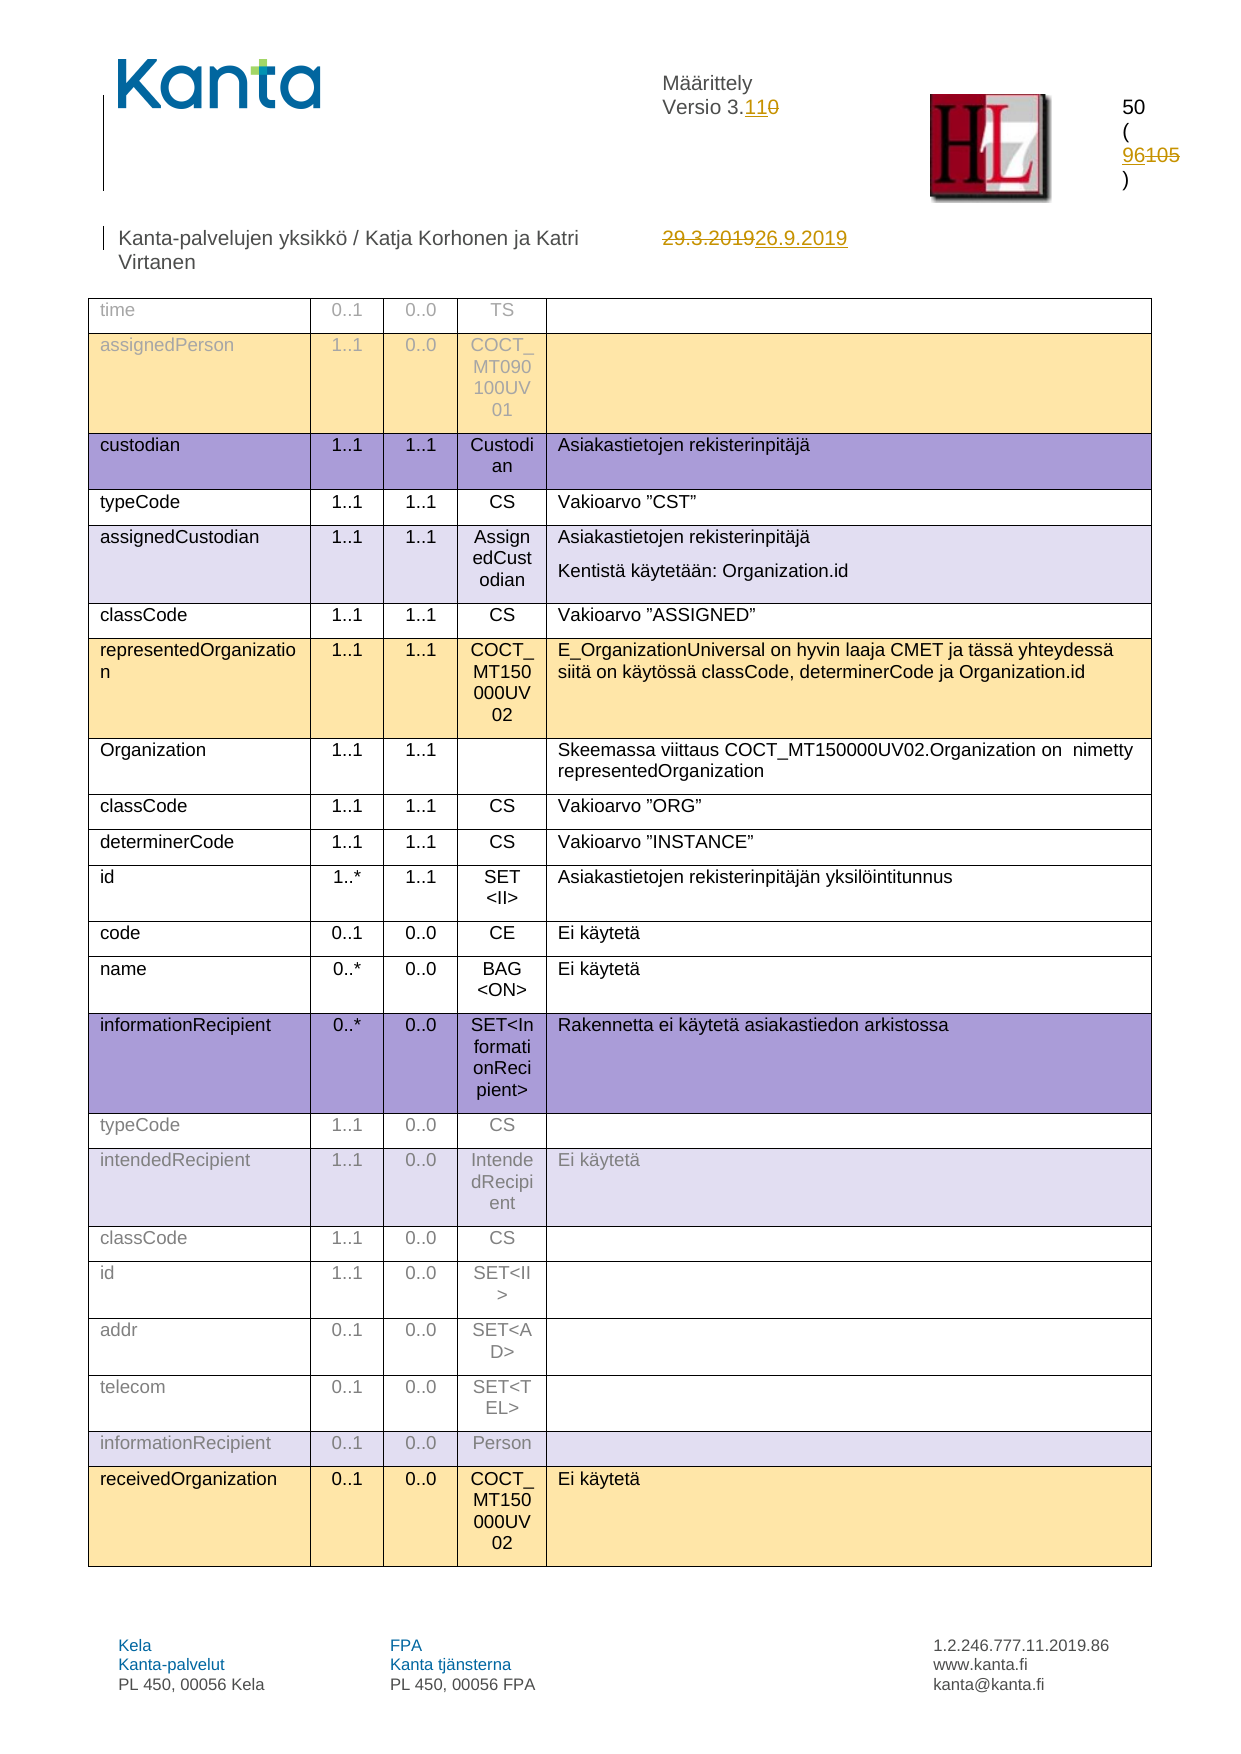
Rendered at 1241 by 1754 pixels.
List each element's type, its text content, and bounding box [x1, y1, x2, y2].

table_cell Vakioarvo ”ORG” [547, 795, 1151, 829]
table_cell 0..* [311, 957, 383, 1013]
table_cell 1..1 [311, 604, 383, 638]
table_cell id [89, 866, 310, 921]
table_cell 0..1 [311, 1467, 383, 1566]
table_cell Ei käytetä [547, 1149, 1151, 1226]
table_cell BAG <ON> [458, 957, 546, 1013]
table_cell 0..0 [384, 299, 457, 333]
table_cell 0..0 [384, 1376, 457, 1431]
table_cell 0..1 [311, 1376, 383, 1431]
table_cell 1..1 [311, 434, 383, 489]
table_cell Skeemassa viittaus COCT_MT150000UV02.Organization on nimetty representedOrganization [547, 739, 1151, 794]
table_cell representedOrganization [89, 639, 310, 738]
table_cell code [89, 922, 310, 956]
table_cell 1..1 [311, 795, 383, 829]
table_cell 1..1 [384, 434, 457, 489]
table_cell 1..* [311, 866, 383, 921]
table_cell determinerCode [89, 830, 310, 864]
table_cell 1..1 [311, 1262, 383, 1318]
table_cell [547, 1319, 1151, 1374]
table_cell Asiakastietojen rekisterinpitäjän yksilöintitunnus [547, 866, 1151, 921]
table_cell CS [458, 795, 546, 829]
table_cell receivedOrganization [89, 1467, 310, 1566]
table_cell Asiakastietojen rekisterinpitäjä [547, 434, 1151, 489]
table_cell Custodian [458, 434, 546, 489]
table_cell time [89, 299, 310, 333]
table_cell [547, 1114, 1151, 1148]
table_cell 1..1 [311, 1227, 383, 1261]
table_cell 1..1 [384, 739, 457, 794]
table_cell 1..1 [384, 490, 457, 524]
table_cell typeCode [89, 490, 310, 524]
table_cell 0..1 [311, 1319, 383, 1374]
table_cell SET <II> [458, 866, 546, 921]
table_cell Organization [89, 739, 310, 794]
table_cell 1..1 [384, 526, 457, 603]
table_cell 1..1 [384, 830, 457, 864]
table_cell typeCode [89, 1114, 310, 1148]
table_cell assignedCustodian [89, 526, 310, 603]
picture [930, 94, 1053, 203]
table_cell 1..1 [311, 1149, 383, 1226]
table_cell Asiakastietojen rekisterinpitäjä Kentistä käytetään: Organization.id [547, 526, 1151, 603]
table_cell Ei käytetä [547, 957, 1151, 1013]
table_cell SET<AD> [458, 1319, 546, 1374]
table_cell Ei käytetä [547, 922, 1151, 956]
table_cell 0..0 [384, 1014, 457, 1113]
table_cell classCode [89, 604, 310, 638]
table_cell 0..0 [384, 334, 457, 433]
table_cell COCT_MT090100UV01 [458, 334, 546, 433]
table_cell Ei käytetä [547, 1467, 1151, 1566]
table_cell Rakennetta ei käytetä asiakastiedon arkistossa [547, 1014, 1151, 1113]
table_cell assignedPerson [89, 334, 310, 433]
table_cell [547, 1227, 1151, 1261]
table_cell Person [458, 1432, 546, 1466]
table_cell [547, 1376, 1151, 1431]
table_cell 1..1 [311, 739, 383, 794]
table_cell 1..1 [311, 1114, 383, 1148]
table_cell 1..1 [384, 604, 457, 638]
table_cell 1..1 [311, 334, 383, 433]
table_cell 1..1 [384, 795, 457, 829]
table_cell SET<TEL> [458, 1376, 546, 1431]
table_cell [547, 334, 1151, 433]
table_cell 0..1 [311, 299, 383, 333]
table_cell name [89, 957, 310, 1013]
table_cell [547, 1262, 1151, 1318]
table_cell custodian [89, 434, 310, 489]
table_cell 1..1 [311, 526, 383, 603]
table_cell Vakioarvo ”INSTANCE” [547, 830, 1151, 864]
table_cell id [89, 1262, 310, 1318]
table_cell IntendedRecipient [458, 1149, 546, 1226]
table_cell [547, 299, 1151, 333]
table_cell 0..0 [384, 1319, 457, 1374]
table_cell SET<InformationRecipient> [458, 1014, 546, 1113]
table_cell SET<II> [458, 1262, 546, 1318]
table_cell 0..0 [384, 1262, 457, 1318]
table_cell CS [458, 604, 546, 638]
table_cell classCode [89, 1227, 310, 1261]
table_cell 1..1 [311, 639, 383, 738]
table_cell 0..0 [384, 1149, 457, 1226]
table_cell AssignedCustodian [458, 526, 546, 603]
table_cell informationRecipient [89, 1014, 310, 1113]
table_cell E_OrganizationUniversal on hyvin laaja CMET ja tässä yhteydessä siitä on käytössä classCode, determinerCode ja Organization.id [547, 639, 1151, 738]
table_cell 0..1 [311, 922, 383, 956]
table_cell 0..0 [384, 922, 457, 956]
table_cell CS [458, 490, 546, 524]
table_cell CE [458, 922, 546, 956]
table_cell 0..1 [311, 1432, 383, 1466]
table_cell TS [458, 299, 546, 333]
table_cell 0..0 [384, 1227, 457, 1261]
table_cell intendedRecipient [89, 1149, 310, 1226]
picture [118, 59, 321, 109]
table_cell CS [458, 1114, 546, 1148]
table_cell 1..1 [384, 639, 457, 738]
table_cell CS [458, 830, 546, 864]
table_cell informationRecipient [89, 1432, 310, 1466]
table_cell 0..0 [384, 957, 457, 1013]
table_cell 1..1 [384, 866, 457, 921]
table_cell CS [458, 1227, 546, 1261]
table_cell [458, 739, 546, 794]
table_cell COCT_MT150000UV02 [458, 639, 546, 738]
table_cell [547, 1432, 1151, 1466]
table_cell telecom [89, 1376, 310, 1431]
table_cell 1..1 [311, 490, 383, 524]
table_cell Vakioarvo ”ASSIGNED” [547, 604, 1151, 638]
table_cell 0..0 [384, 1114, 457, 1148]
table_cell classCode [89, 795, 310, 829]
table_cell Vakioarvo ”CST” [547, 490, 1151, 524]
table_cell 1..1 [311, 830, 383, 864]
table_cell 0..* [311, 1014, 383, 1113]
table_cell 0..0 [384, 1467, 457, 1566]
table_cell COCT_MT150000UV02 [458, 1467, 546, 1566]
table_cell 0..0 [384, 1432, 457, 1466]
table_cell addr [89, 1319, 310, 1374]
